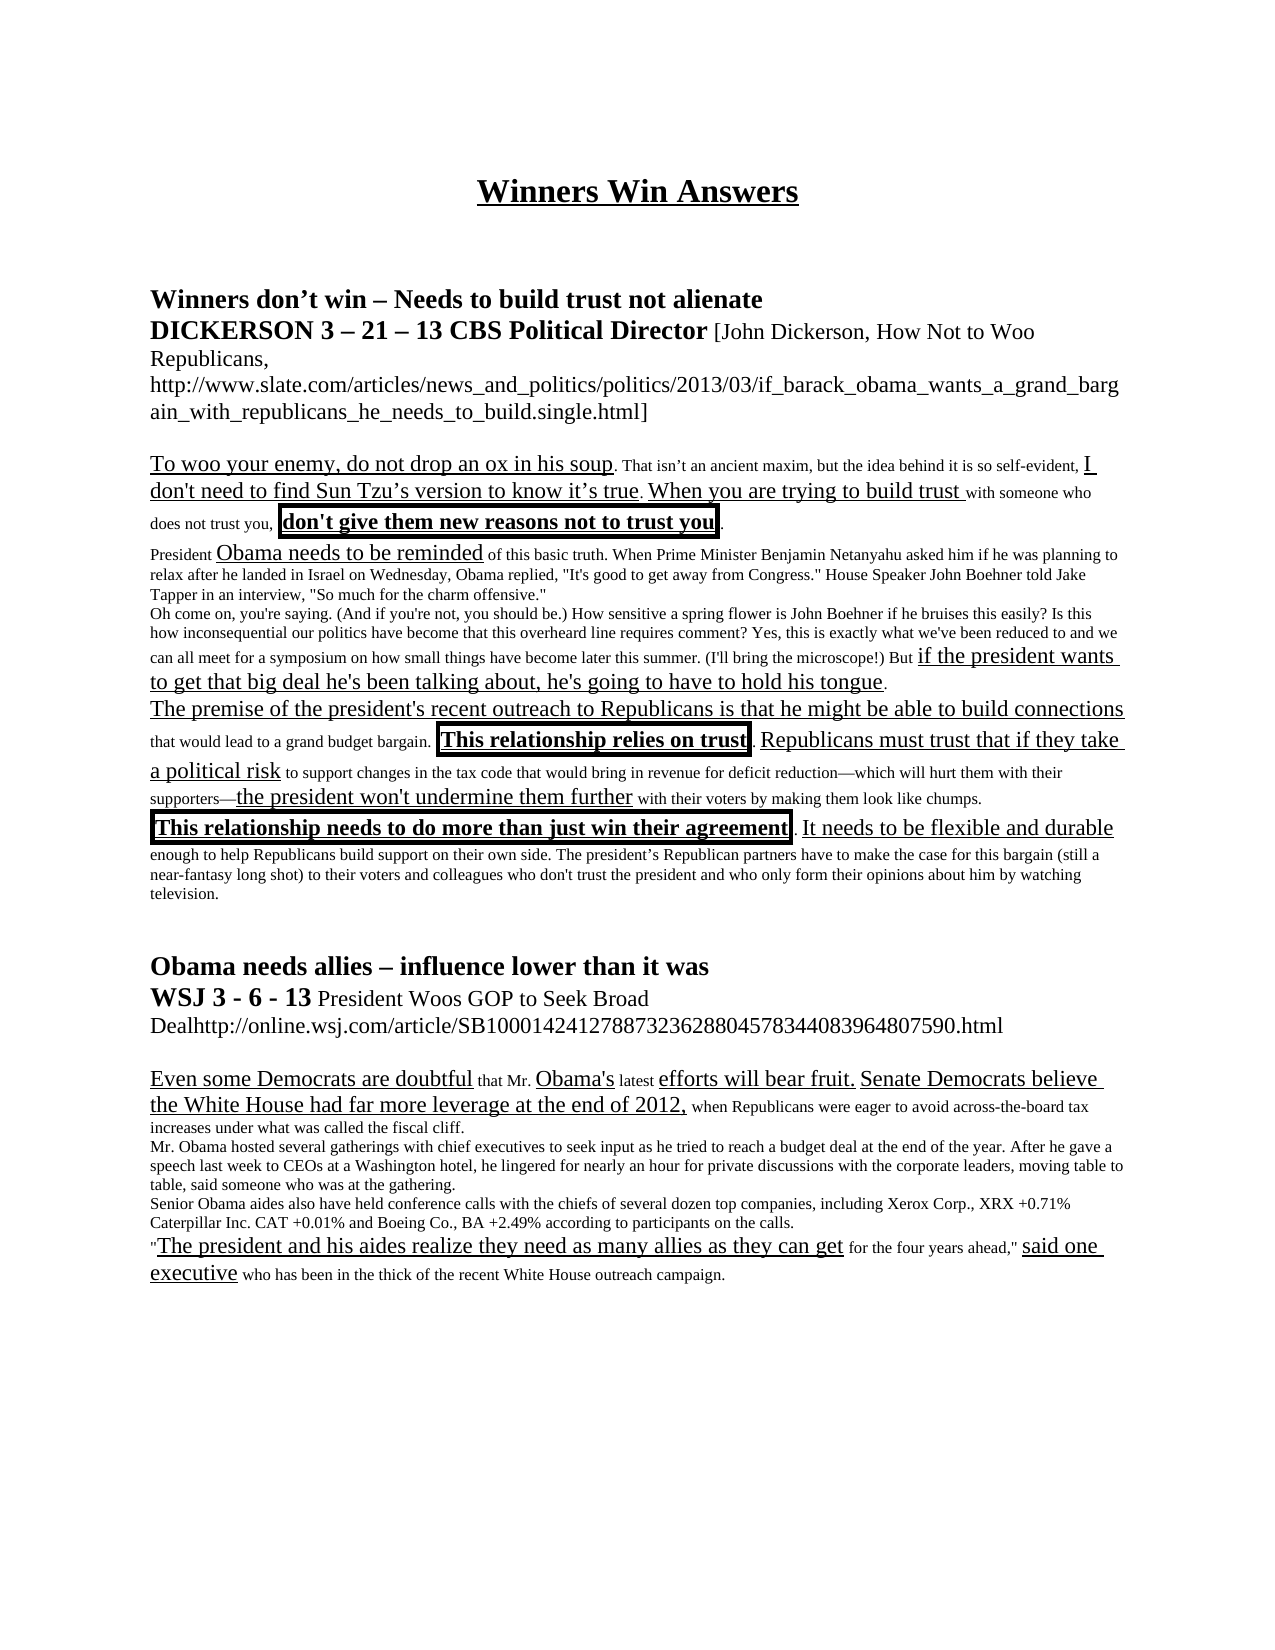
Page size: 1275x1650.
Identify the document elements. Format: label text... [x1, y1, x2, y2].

subtitle Winners don’t win – Needs to build trust not alienate [150, 283, 1125, 314]
text To woo your enemy, do not drop an ox in his soup. That isn’t an ancient maxim, but the idea behind it is so self-evident, I don't need to find Sun Tzu’s version to know it’s true. When you are trying to build trust with someone who does not trust you, don't give them new reasons not to trust you. [150, 450, 1125, 539]
text WSJ 3 - 6 - 13 President Woos GOP to Seek Broad Dealhttp://online.wsj.com/article/SB10001424127887323628804578344083964807590.html [150, 981, 1125, 1038]
text DICKERSON 3 – 21 – 13 CBS Political Director [John Dickerson, How Not to Woo Republicans, http://www.slate.com/articles/news_and_politics/politics/2013/03/if_barack_obama_wants_a_grand_bargain_with_republicans_he_needs_to_build.single.html] [150, 314, 1125, 424]
subtitle Obama needs allies – influence lower than it was [150, 950, 1125, 981]
text This relationship needs to do more than just win their agreement. It needs to be flexible and durable enough to help Republicans build support on their own side. The president’s Republican partners have to make the case for this bargain (still a near-fantasy long shot) to their voters and colleagues who don't trust the president and who only form their opinions about him by watching television. [150, 809, 1125, 903]
text Even some Democrats are doubtful that Mr. Obama's latest efforts will bear fruit. Senate Democrats believe the White House had far more leverage at the end of 2012, when Republicans were eager to avoid across-the-board tax increases under what was called the fiscal cliff. [150, 1065, 1125, 1137]
text The premise of the president's recent outreach to Republicans is that he might be able to build connections that would lead to a grand budget bargain. This relationship relies on trust. Republicans must trust that if they take a political risk to support changes in the tax code that would bring in revenue for deficit reduction—which will hurt them with their supporters—the president won't undermine them further with their voters by making them look like chumps. [150, 719, 1125, 809]
subtitle Winners Win Answers [150, 171, 1125, 209]
text President Obama needs to be reminded of this basic truth. When Prime Minister Benjamin Netanyahu asked him if he was planning to relax after he landed in Israel on Wednesday, Obama replied, "It's good to get away from Congress." House Speaker John Boehner told Jake Tapper in an interview, "So much for the charm offensive." [150, 539, 1125, 603]
text Senior Obama aides also have held conference calls with the chiefs of several dozen top companies, including Xerox Corp., XRX +0.71% Caterpillar Inc. CAT +0.01% and Boeing Co., BA +2.49% according to participants on the calls. [150, 1194, 1125, 1232]
text "The president and his aides realize they need as many allies as they can get for the four years ahead," said one executive who has been in the thick of the recent White House outreach campaign. [150, 1232, 1125, 1285]
text Mr. Obama hosted several gatherings with chief executives to seek input as he tried to reach a budget deal at the end of the year. After he gave a speech last week to CEOs at a Washington hotel, he lingered for nearly an hour for private discussions with the corporate leaders, moving table to table, said someone who was at the gathering. [150, 1137, 1125, 1194]
text Oh come on, you're saying. (And if you're not, you should be.) How sensitive a spring flower is John Boehner if he bruises this easily? Is this how inconsequential our politics have become that this overheard line requires comment? Yes, this is exactly what we've been reduced to and we can all meet for a symposium on how small things have become later this summer. (I'll bring the microscope!) But if the president wants to get that big deal he's been talking about, he's going to have to hold his tongue. [150, 603, 1125, 694]
